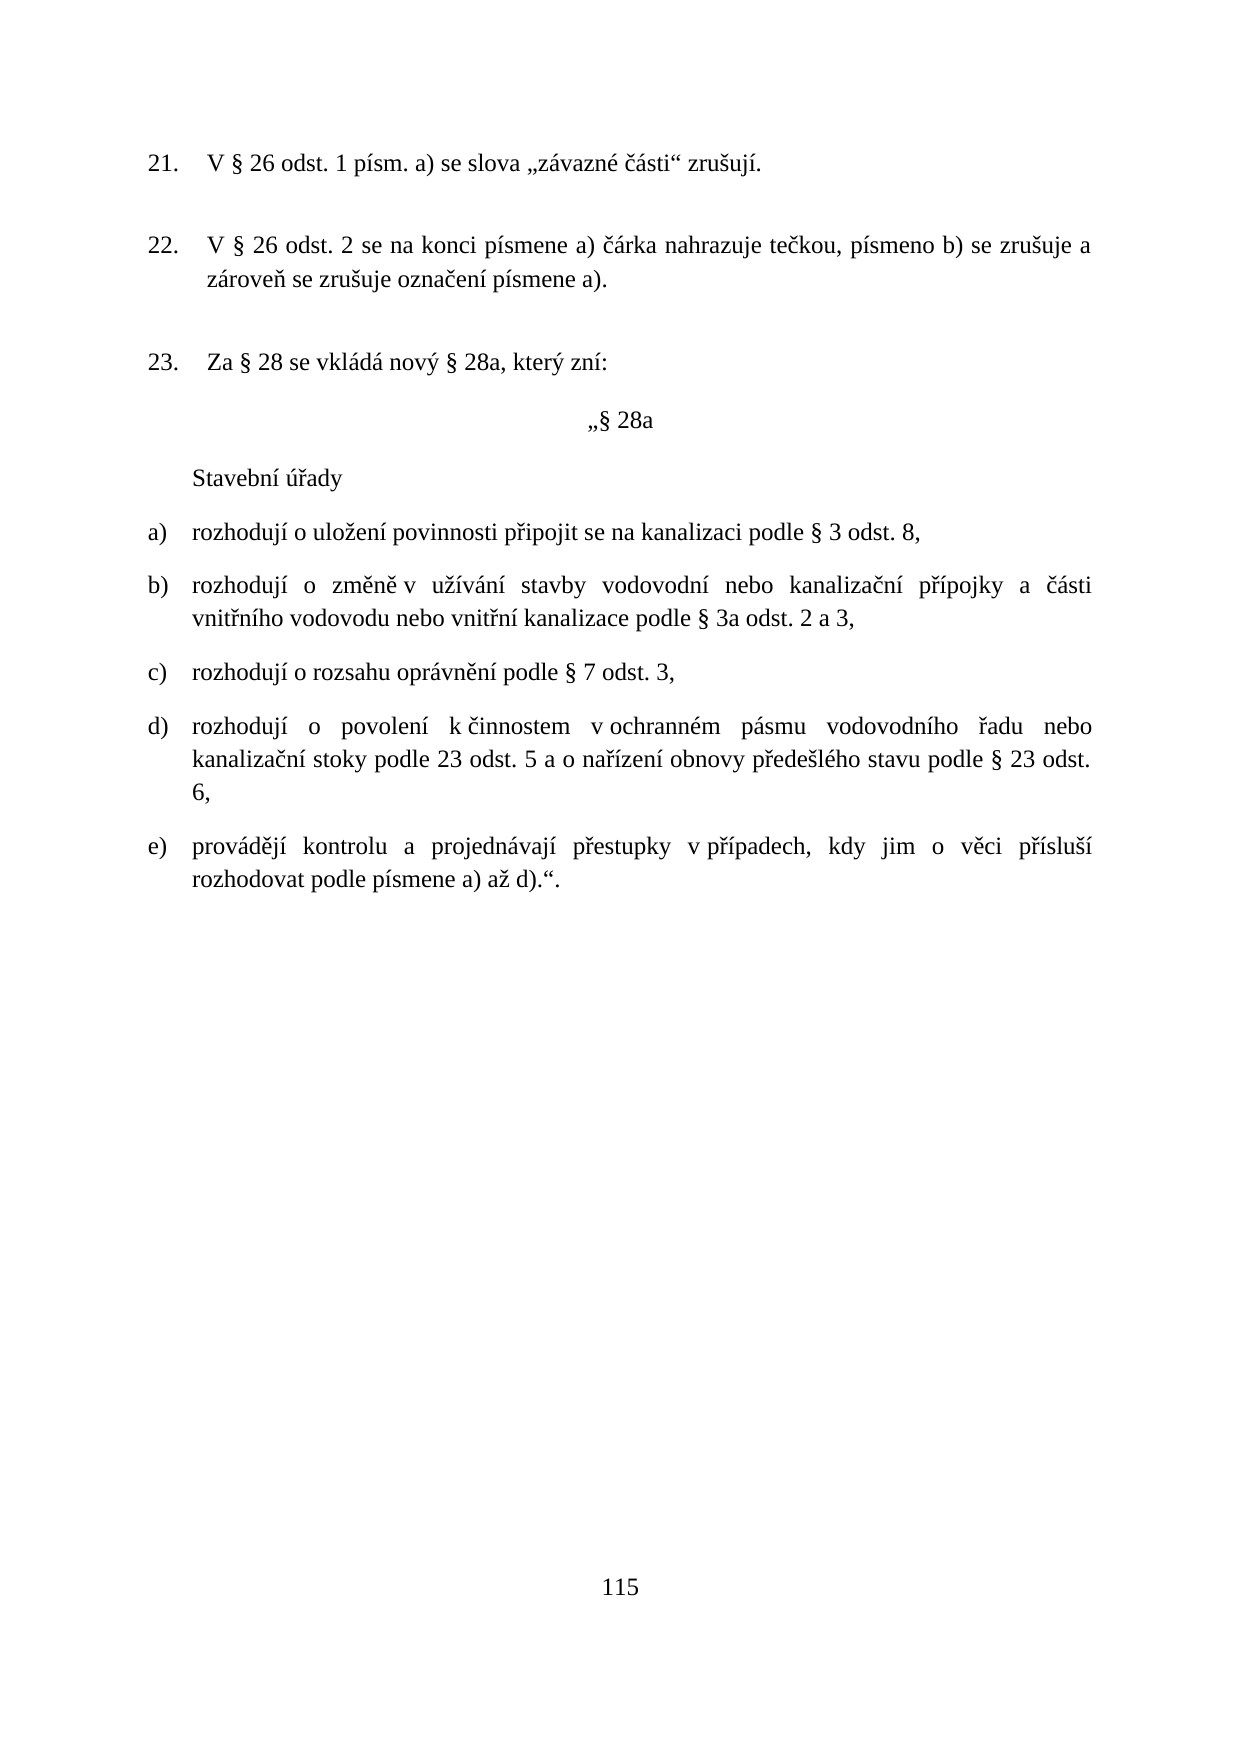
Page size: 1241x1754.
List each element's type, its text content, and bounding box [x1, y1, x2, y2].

text Stavební úřady [148, 463, 1093, 491]
list rozhodují o změně v užívání stavby vodovodní nebo kanalizační přípojky a části vnitřního vodovodu nebo vnitřní kanalizace podle § 3a odst. 2 a 3, [148, 570, 1093, 632]
text rozhodují o rozsahu oprávnění podle § 7 odst. 3, [148, 657, 1093, 686]
text V § 26 odst. 2 se na konci písmene a) čárka nahrazuje tečkou, písmeno b) se zrušuje a zároveň se zrušuje označení písmene a). [148, 231, 1093, 292]
list rozhodují o uložení povinnosti připojit se na kanalizaci podle § 3 odst. 8, [148, 517, 1093, 545]
text rozhodují o povolení k činnostem v ochranném pásmu vodovodního řadu nebo kanalizační stoky podle 23 odst. 5 a o nařízení obnovy předešlého stavu podle § 23 odst. 6, [148, 711, 1093, 806]
text Za § 28 se vkládá nový § 28a, který zní: [148, 347, 1093, 375]
text V § 26 odst. 1 písm. a) se slova „závazné části“ zrušují. [148, 148, 1093, 176]
text „§ 28a [148, 405, 1093, 433]
text provádějí kontrolu a projednávají přestupky v případech, kdy jim o věci přísluší rozhodovat podle písmene a) až d).“. [148, 831, 1093, 893]
